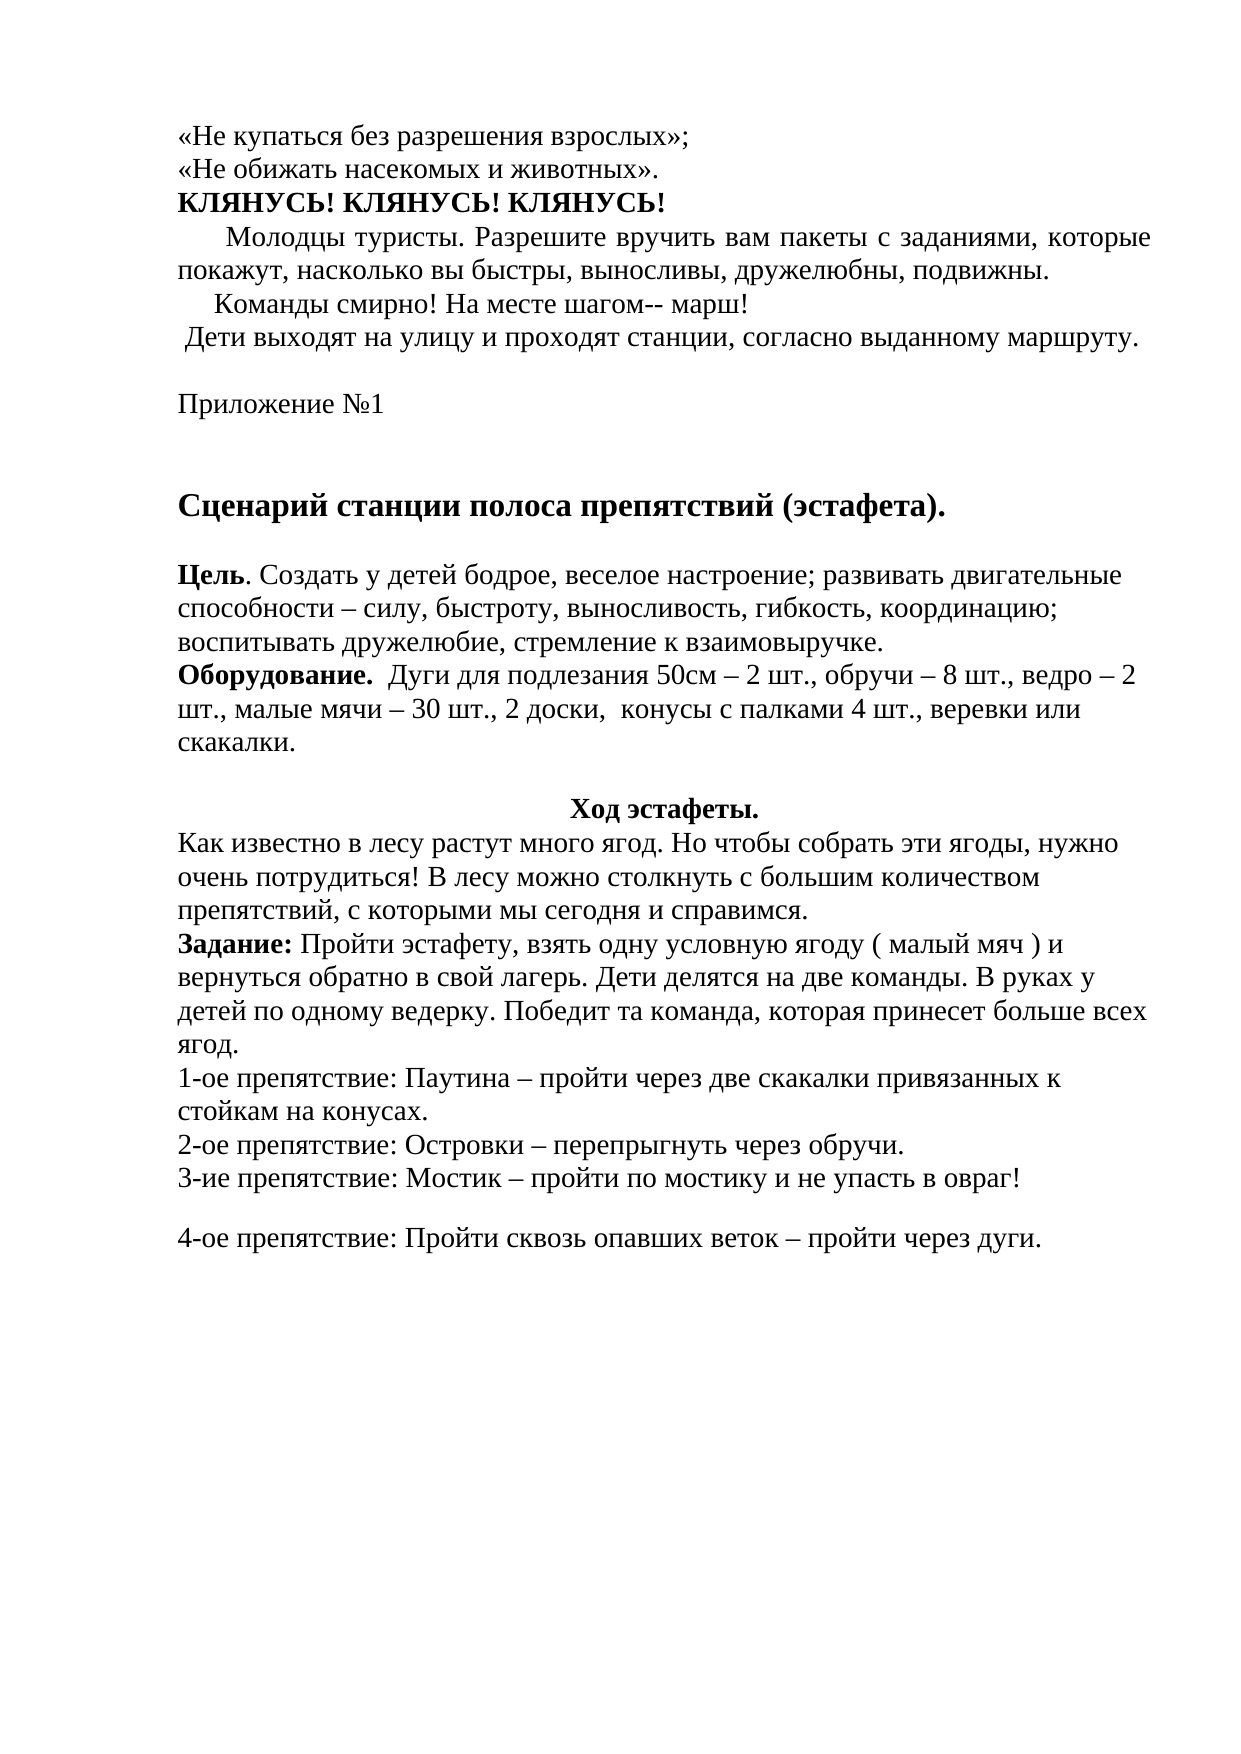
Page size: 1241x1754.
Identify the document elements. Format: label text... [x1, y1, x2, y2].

text Дети выходят на улицу и проходят станции, согласно выданному маршруту. [177, 319, 1152, 353]
text Ход эстафеты. [177, 792, 1152, 825]
text «Не купаться без разрешения взрослых»; [177, 118, 1152, 152]
text Цель. Создать у детей бодрое, веселое настроение; развивать двигательные способности – силу, быстроту, выносливость, гибкость, координацию; воспитывать дружелюбие, стремление к взаимовыручке. [177, 557, 1152, 657]
text Как известно в лесу растут много ягод. Но чтобы собрать эти ягоды, нужно очень потрудиться! В лесу можно столкнуть с большим количеством препятствий, с которыми мы сегодня и справимся. [177, 825, 1152, 926]
text Команды смирно! На месте шагом-- марш! [177, 286, 1152, 319]
text 1-ое препятствие: Паутина – пройти через две скакалки привязанных к стойкам на конусах. [177, 1060, 1152, 1127]
text 3-ие препятствие: Мостик – пройти по мостику и не упасть в овраг! [177, 1161, 1152, 1194]
text 4-ое препятствие: Пройти сквозь опавших веток – пройти через дуги. [177, 1220, 1152, 1253]
text КЛЯНУСЬ! КЛЯНУСЬ! КЛЯНУСЬ! [177, 185, 1152, 219]
text Задание: Пройти эстафету, взять одну условную ягоду ( малый мяч ) и вернуться обратно в свой лагерь. Дети делятся на две команды. В руках у детей по одному ведерку. Победит та команда, которая принесет больше всех ягод. [177, 926, 1152, 1060]
text Оборудование. Дуги для подлезания 50см – 2 шт., обручи – 8 шт., ведро – 2 шт., малые мячи – 30 шт., 2 доски, конусы с палками 4 шт., веревки или скакалки. [177, 657, 1152, 758]
text 2-ое препятствие: Островки – перепрыгнуть через обручи. [177, 1127, 1152, 1161]
text Сценарий станции полоса препятствий (эстафета). [177, 485, 1152, 523]
text «Не обижать насекомых и животных». [177, 152, 1152, 185]
text Приложение №1 [177, 386, 1152, 420]
text Молодцы туристы. Разрешите вручить вам пакеты с заданиями, которые покажут, насколько вы быстры, выносливы, дружелюбны, подвижны. [177, 219, 1152, 286]
